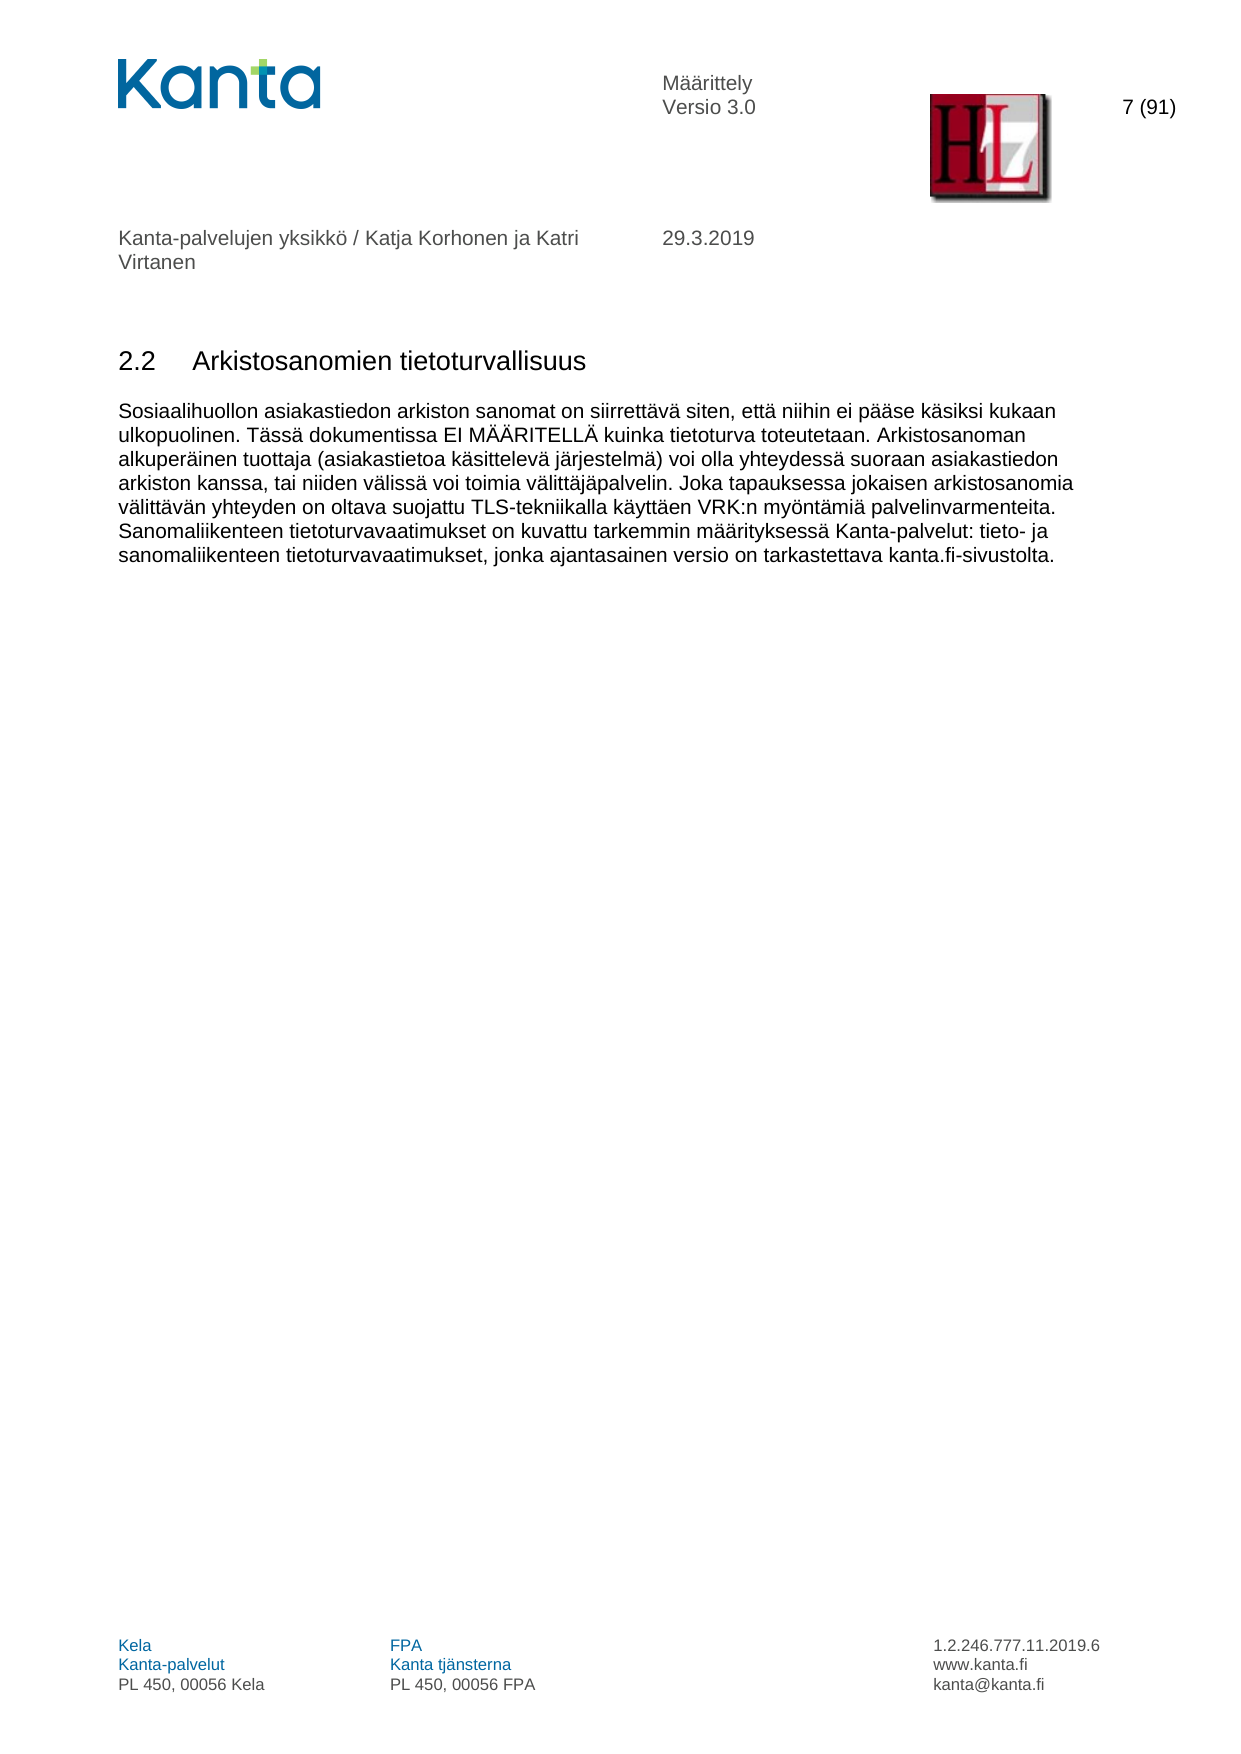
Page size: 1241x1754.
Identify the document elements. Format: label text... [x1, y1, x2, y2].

picture [930, 94, 1053, 203]
text Sosiaalihuollon asiakastiedon arkiston sanomat on siirrettävä siten, että niihin ei pääse käsiksi kukaan ulkopuolinen. Tässä dokumentissa EI MÄÄRITELLÄ kuinka tietoturva toteutetaan. Arkistosanoman alkuperäinen tuottaja (asiakastietoa käsittelevä järjestelmä) voi olla yhteydessä suoraan asiakastiedon arkiston kanssa, tai niiden välissä voi toimia välittäjäpalvelin. Joka tapauksessa jokaisen arkistosanomia välittävän yhteyden on oltava suojattu TLS-tekniikalla käyttäen VRK:n myöntämiä palvelinvarmenteita. Sanomaliikenteen tietoturvavaatimukset on kuvattu tarkemmin määrityksessä Kanta-palvelut: tieto- ja sanomaliikenteen tietoturvavaatimukset, jonka ajantasainen versio on tarkastettava kanta.fi-sivustolta. [118, 399, 1122, 567]
subtitle Arkistosanomien tietoturvallisuus [118, 345, 1122, 376]
picture [118, 59, 321, 109]
